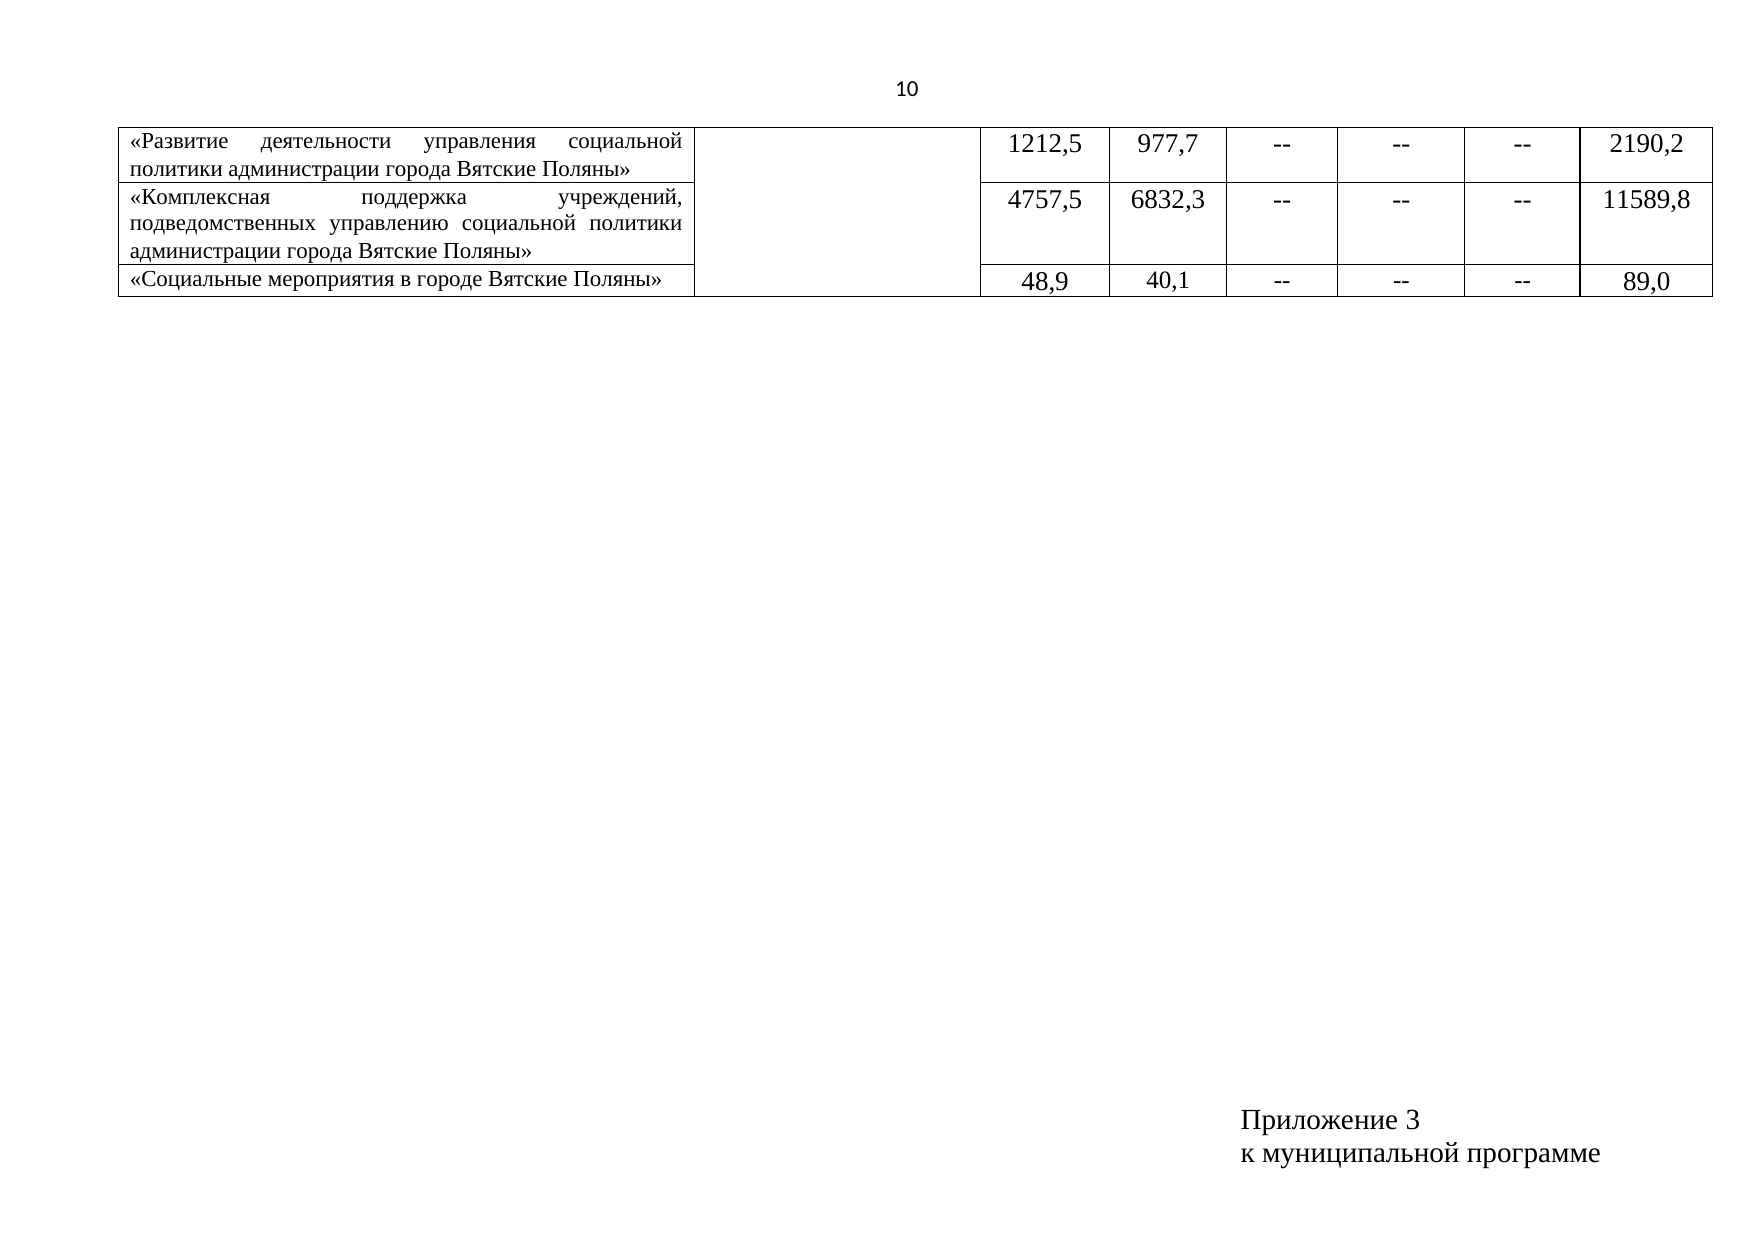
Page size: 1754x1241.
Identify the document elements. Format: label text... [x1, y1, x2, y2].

table_cell 40,1 [1110, 265, 1226, 296]
table_cell 89,0 [1581, 265, 1712, 296]
text к муниципальной программе [1240, 1136, 1695, 1169]
table_cell 4757,5 [981, 183, 1109, 264]
table_cell 11589,8 [1581, 183, 1712, 264]
table_cell -- [1227, 128, 1337, 182]
table_cell -- [1338, 183, 1464, 264]
table_cell 48,9 [981, 265, 1109, 296]
table_cell 6832,3 [1110, 183, 1226, 264]
table_cell «Комплексная поддержка учреждений, подведомственных управлению социальной политики администрации города Вятские Поляны» [119, 183, 694, 264]
table_cell 1212,5 [981, 128, 1109, 182]
table_cell 2190,2 [1581, 128, 1712, 182]
table_cell -- [1338, 265, 1464, 296]
table_cell «Социальные мероприятия в городе Вятские Поляны» [119, 265, 694, 296]
table_cell -- [1338, 128, 1464, 182]
table_cell 977,7 [1110, 128, 1226, 182]
table_cell «Развитие деятельности управления социальной политики администрации города Вятские Поляны» [119, 128, 694, 182]
table_cell -- [1227, 265, 1337, 296]
table_cell -- [1227, 183, 1337, 264]
text Приложение 3 [1240, 1102, 1695, 1136]
table_cell -- [1465, 128, 1579, 182]
table_cell -- [1465, 183, 1579, 264]
table_cell -- [1465, 265, 1579, 296]
